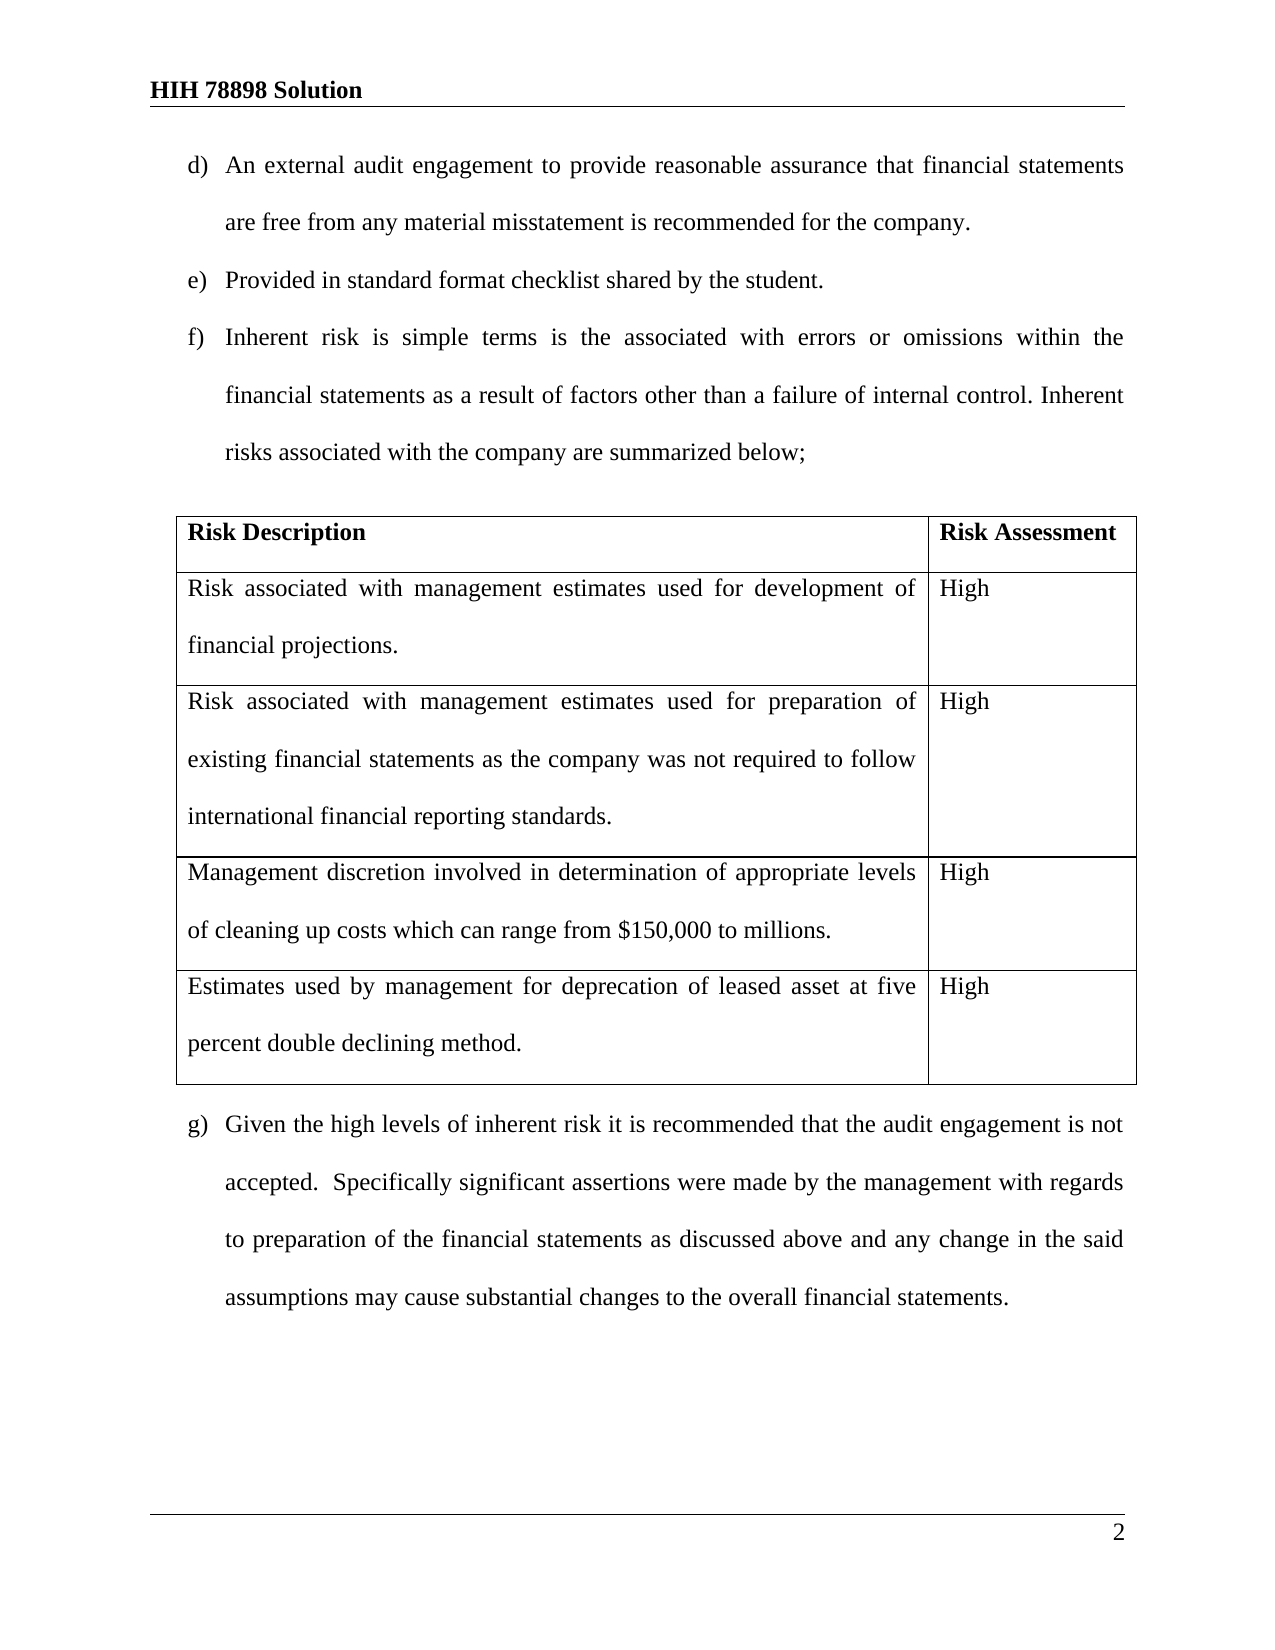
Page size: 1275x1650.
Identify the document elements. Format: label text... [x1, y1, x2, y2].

list An external audit engagement to provide reasonable assurance that financial statements are free from any material misstatement is recommended for the company. [187, 150, 1125, 236]
table_cell High [929, 971, 1136, 1083]
table_cell High [929, 573, 1136, 685]
table_cell Risk associated with management estimates used for development of financial projections. [177, 573, 928, 685]
table_cell High [929, 858, 1136, 970]
table_cell High [929, 686, 1136, 856]
table_cell Estimates used by management for deprecation of leased asset at five percent double declining method. [177, 971, 928, 1083]
table_header Risk Assessment [929, 517, 1136, 572]
list Provided in standard format checklist shared by the student. [187, 265, 1125, 294]
list Inherent risk is simple terms is the associated with errors or omissions within the financial statements as a result of factors other than a failure of internal control. Inherent risks associated with the company are summarized below; [187, 322, 1125, 466]
table_cell Management discretion involved in determination of appropriate levels of cleaning up costs which can range from $150,000 to millions. [177, 858, 928, 970]
table_cell Risk associated with management estimates used for preparation of existing financial statements as the company was not required to follow international financial reporting standards. [177, 686, 928, 856]
table_header Risk Description [177, 517, 928, 572]
list Given the high levels of inherent risk it is recommended that the audit engagement is not accepted. Specifically significant assertions were made by the management with regards to preparation of the financial statements as discussed above and any change in the said assumptions may cause substantial changes to the overall financial statements. [187, 1109, 1125, 1311]
